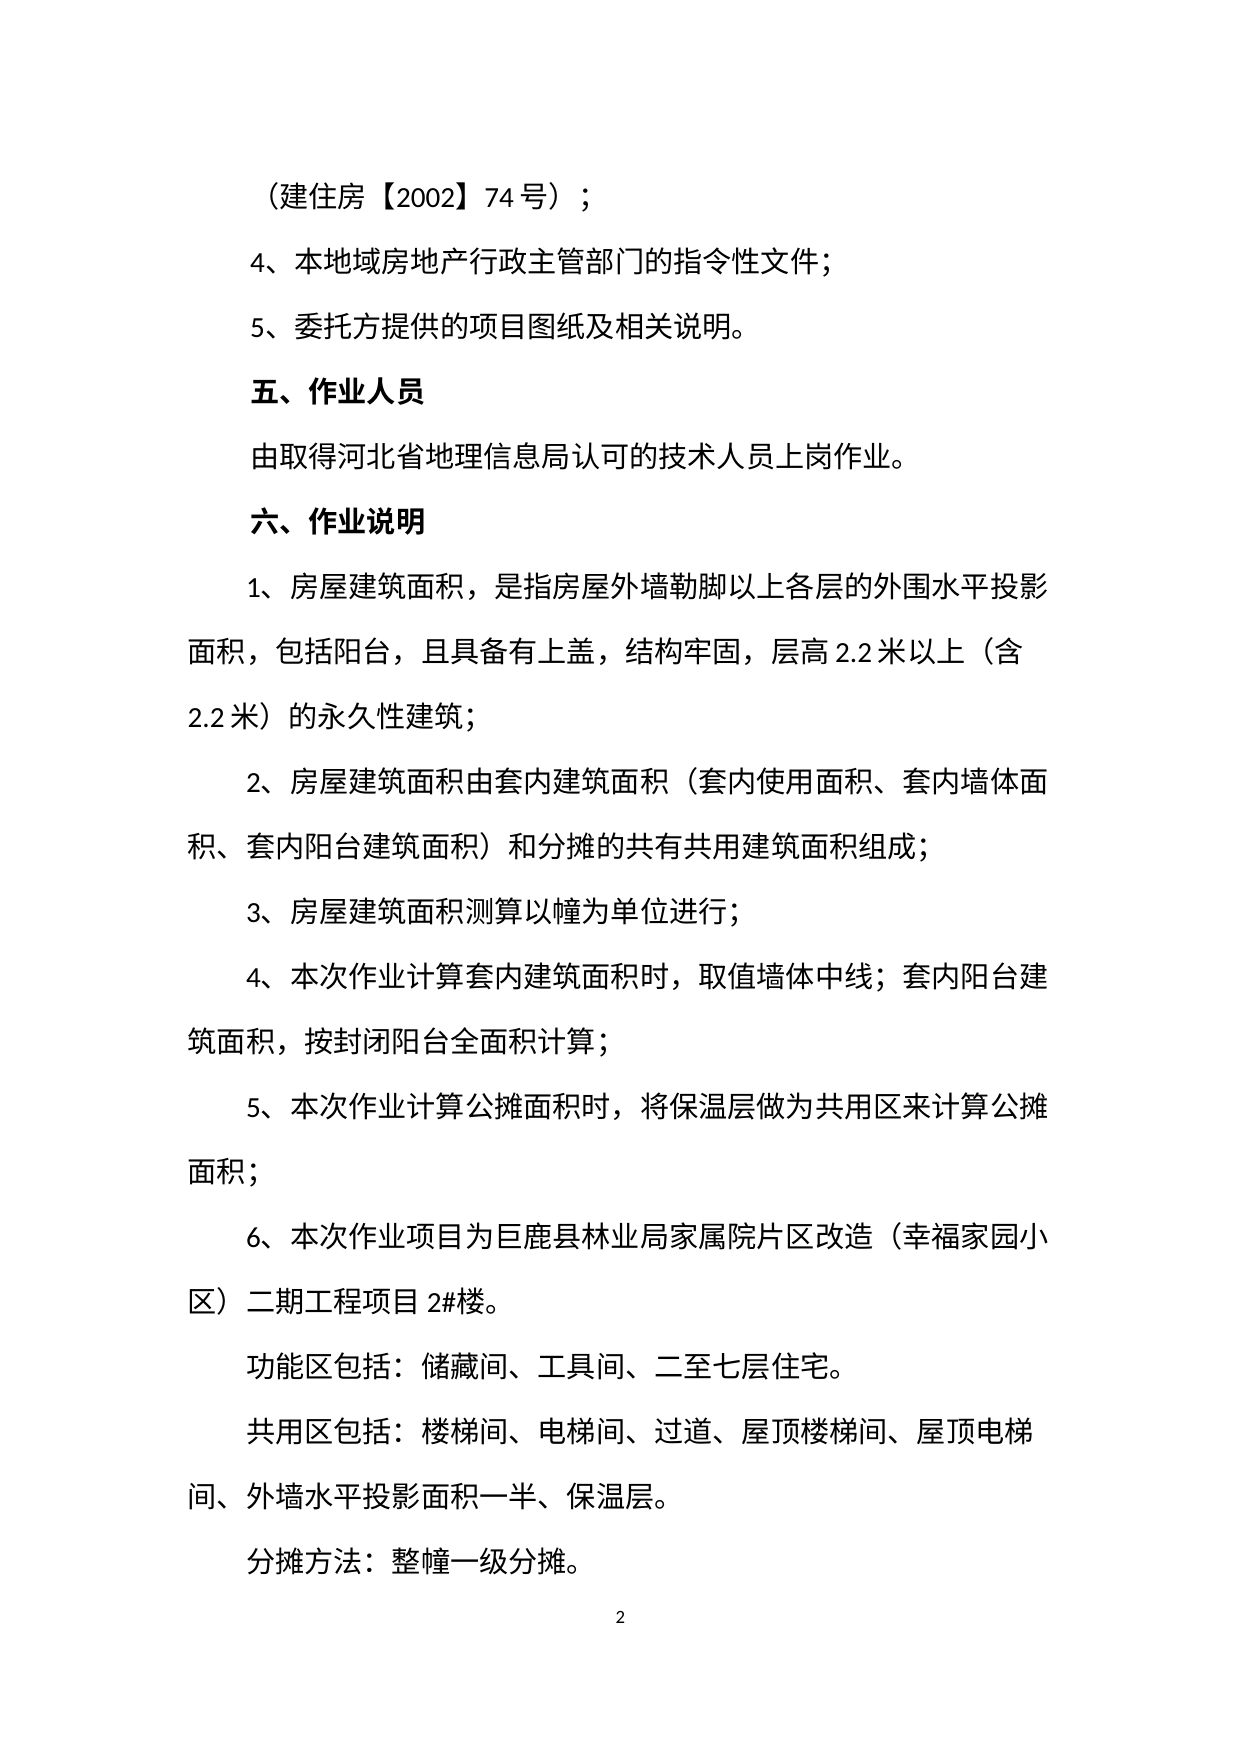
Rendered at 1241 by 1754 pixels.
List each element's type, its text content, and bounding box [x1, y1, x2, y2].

text 功能区包括：储藏间、工具间、二至七层住宅。 [187, 1332, 1053, 1397]
text 共用区包括：楼梯间、电梯间、过道、屋顶楼梯间、屋顶电梯间、外墙水平投影面积一半、保温层。 [187, 1397, 1053, 1527]
text 1、房屋建筑面积，是指房屋外墙勒脚以上各层的外围水平投影面积，包括阳台，且具备有上盖，结构牢固，层高2.2米以上（含2.2米）的永久性建筑； [187, 552, 1053, 747]
text 由取得河北省地理信息局认可的技术人员上岗作业。 [250, 422, 1053, 487]
text 6、本次作业项目为巨鹿县林业局家属院片区改造（幸福家园小区）二期工程项目2#楼。 [187, 1202, 1053, 1332]
text 2、房屋建筑面积由套内建筑面积（套内使用面积、套内墙体面积、套内阳台建筑面积）和分摊的共有共用建筑面积组成； [187, 747, 1053, 877]
text 五、作业人员 [250, 357, 1053, 422]
text 3、房屋建筑面积测算以幢为单位进行； [187, 877, 1053, 942]
text 六、作业说明 [250, 487, 1053, 552]
text 5、委托方提供的项目图纸及相关说明。 [250, 292, 1053, 357]
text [250, 162, 1053, 227]
text 5、本次作业计算公摊面积时，将保温层做为共用区来计算公摊面积； [187, 1072, 1053, 1202]
text 4、本次作业计算套内建筑面积时，取值墙体中线；套内阳台建筑面积，按封闭阳台全面积计算； [187, 942, 1053, 1072]
text 分摊方法：整幢一级分摊。 [187, 1527, 1053, 1592]
text 4、本地域房地产行政主管部门的指令性文件； [250, 227, 1053, 292]
